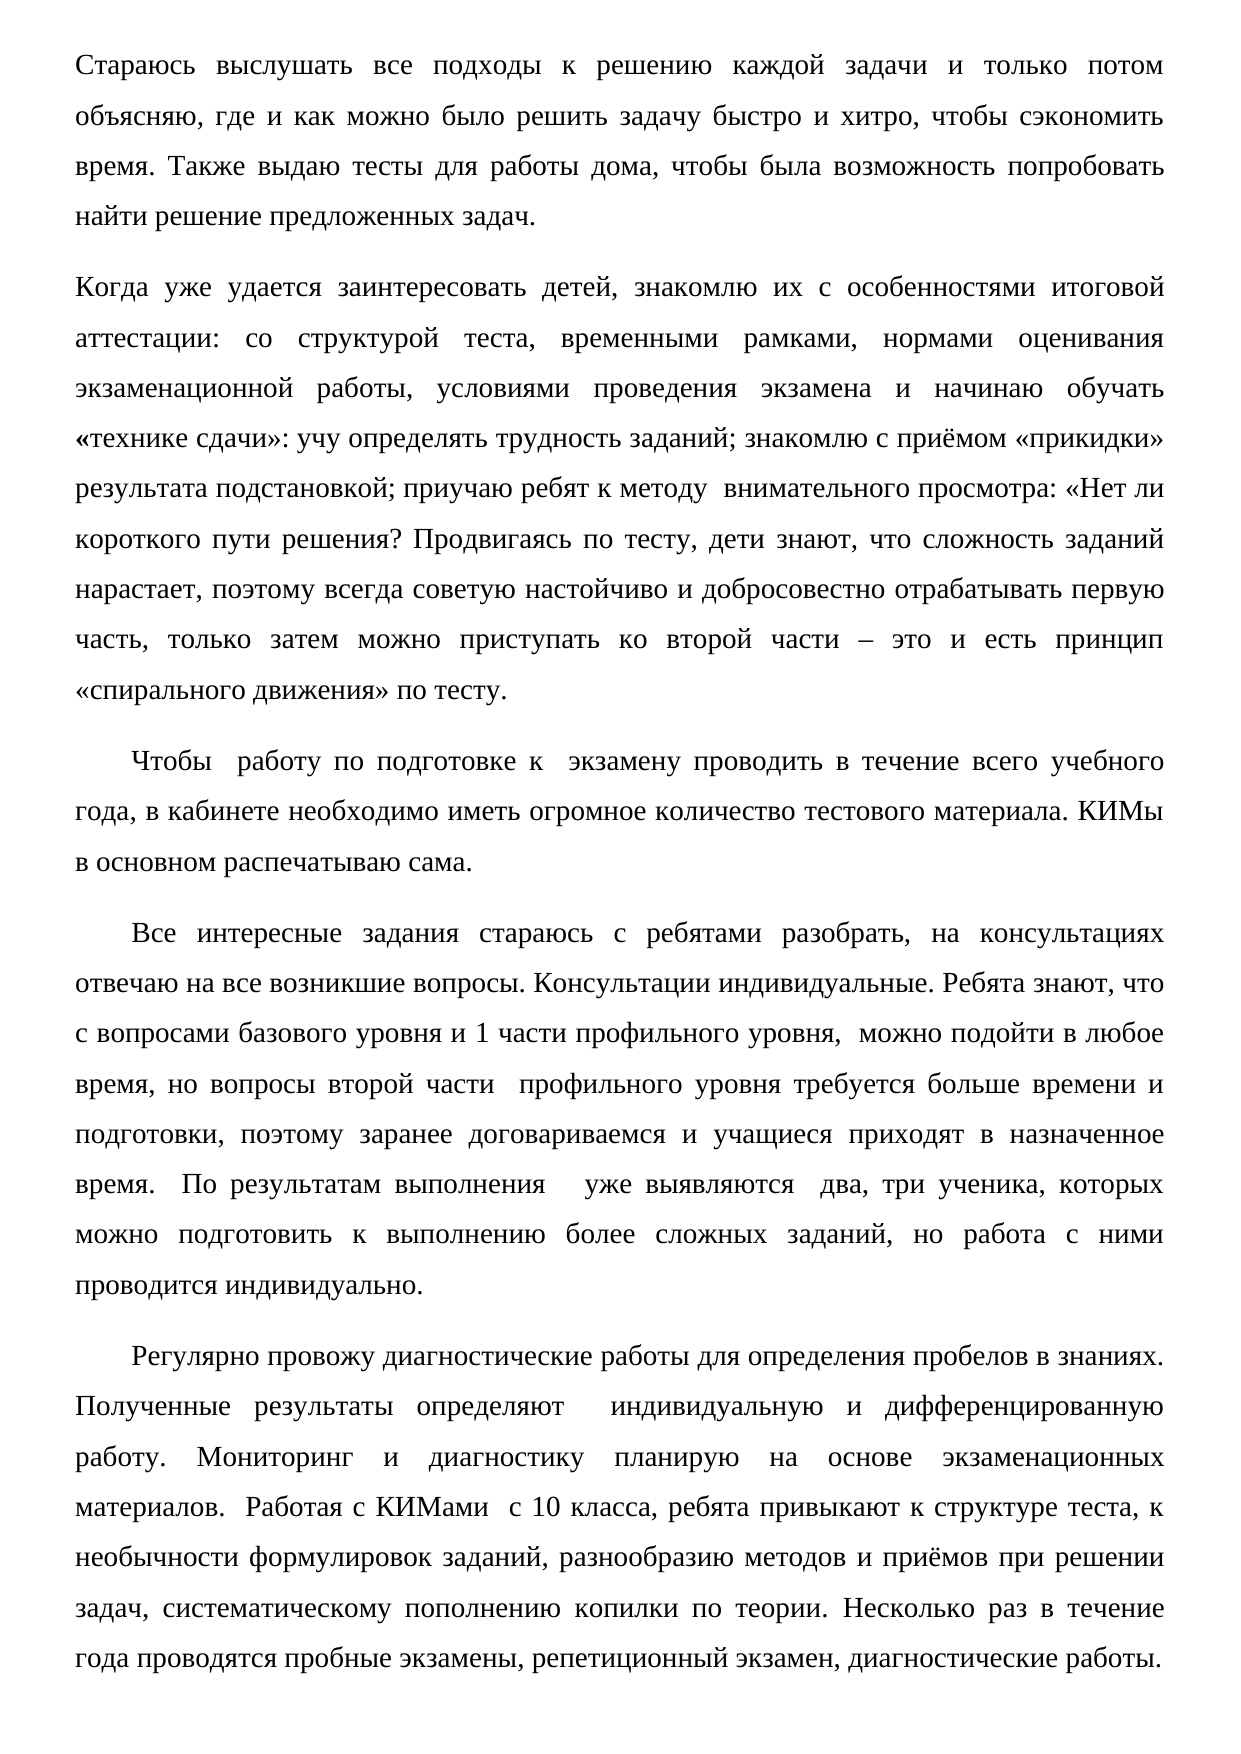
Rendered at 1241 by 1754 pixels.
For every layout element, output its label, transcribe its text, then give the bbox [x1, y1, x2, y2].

text Чтобы работу по подготовке к экзамену проводить в течение всего учебного года, в кабинете необходимо иметь огромное количество тестового материала. КИМы в основном распечатываю сама. [75, 743, 1165, 877]
text Регулярно провожу диагностические работы для определения пробелов в знаниях. Полученные результаты определяют индивидуальную и дифференцированную работу. Мониторинг и диагностику планирую на основе экзаменационных материалов. Работая с КИМами с 10 класса, ребята привыкают к структуре теста, к необычности формулировок заданий, разнообразию методов и приёмов при решении задач, систематическому пополнению копилки по теории. Несколько раз в течение года проводятся пробные экзамены, репетиционный экзамен, диагностические работы. [75, 1338, 1165, 1673]
text Все интересные задания стараюсь с ребятами разобрать, на консультациях отвечаю на все возникшие вопросы. Консультации индивидуальные. Ребята знают, что с вопросами базового уровня и 1 части профильного уровня, можно подойти в любое время, но вопросы второй части профильного уровня требуется больше времени и подготовки, поэтому заранее договариваемся и учащиеся приходят в назначенное время. По результатам выполнения уже выявляются два, три ученика, которых можно подготовить к выполнению более сложных заданий, но работа с ними проводится индивидуально. [75, 915, 1165, 1301]
text Когда уже удается заинтересовать детей, знакомлю их с особенностями итоговой аттестации: со структурой теста, временными рамками, нормами оценивания экзаменационной работы, условиями проведения экзамена и начинаю обучать «технике сдачи»: учу определять трудность заданий; знакомлю с приёмом «прикидки» результата подстановкой; приучаю ребят к методу внимательного просмотра: «Нет ли короткого пути решения? Продвигаясь по тесту, дети знают, что сложность заданий нарастает, поэтому всегда советую настойчиво и добросовестно отрабатывать первую часть, только затем можно приступать ко второй части – это и есть принцип «спирального движения» по тесту. [75, 269, 1165, 705]
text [75, 47, 1165, 232]
